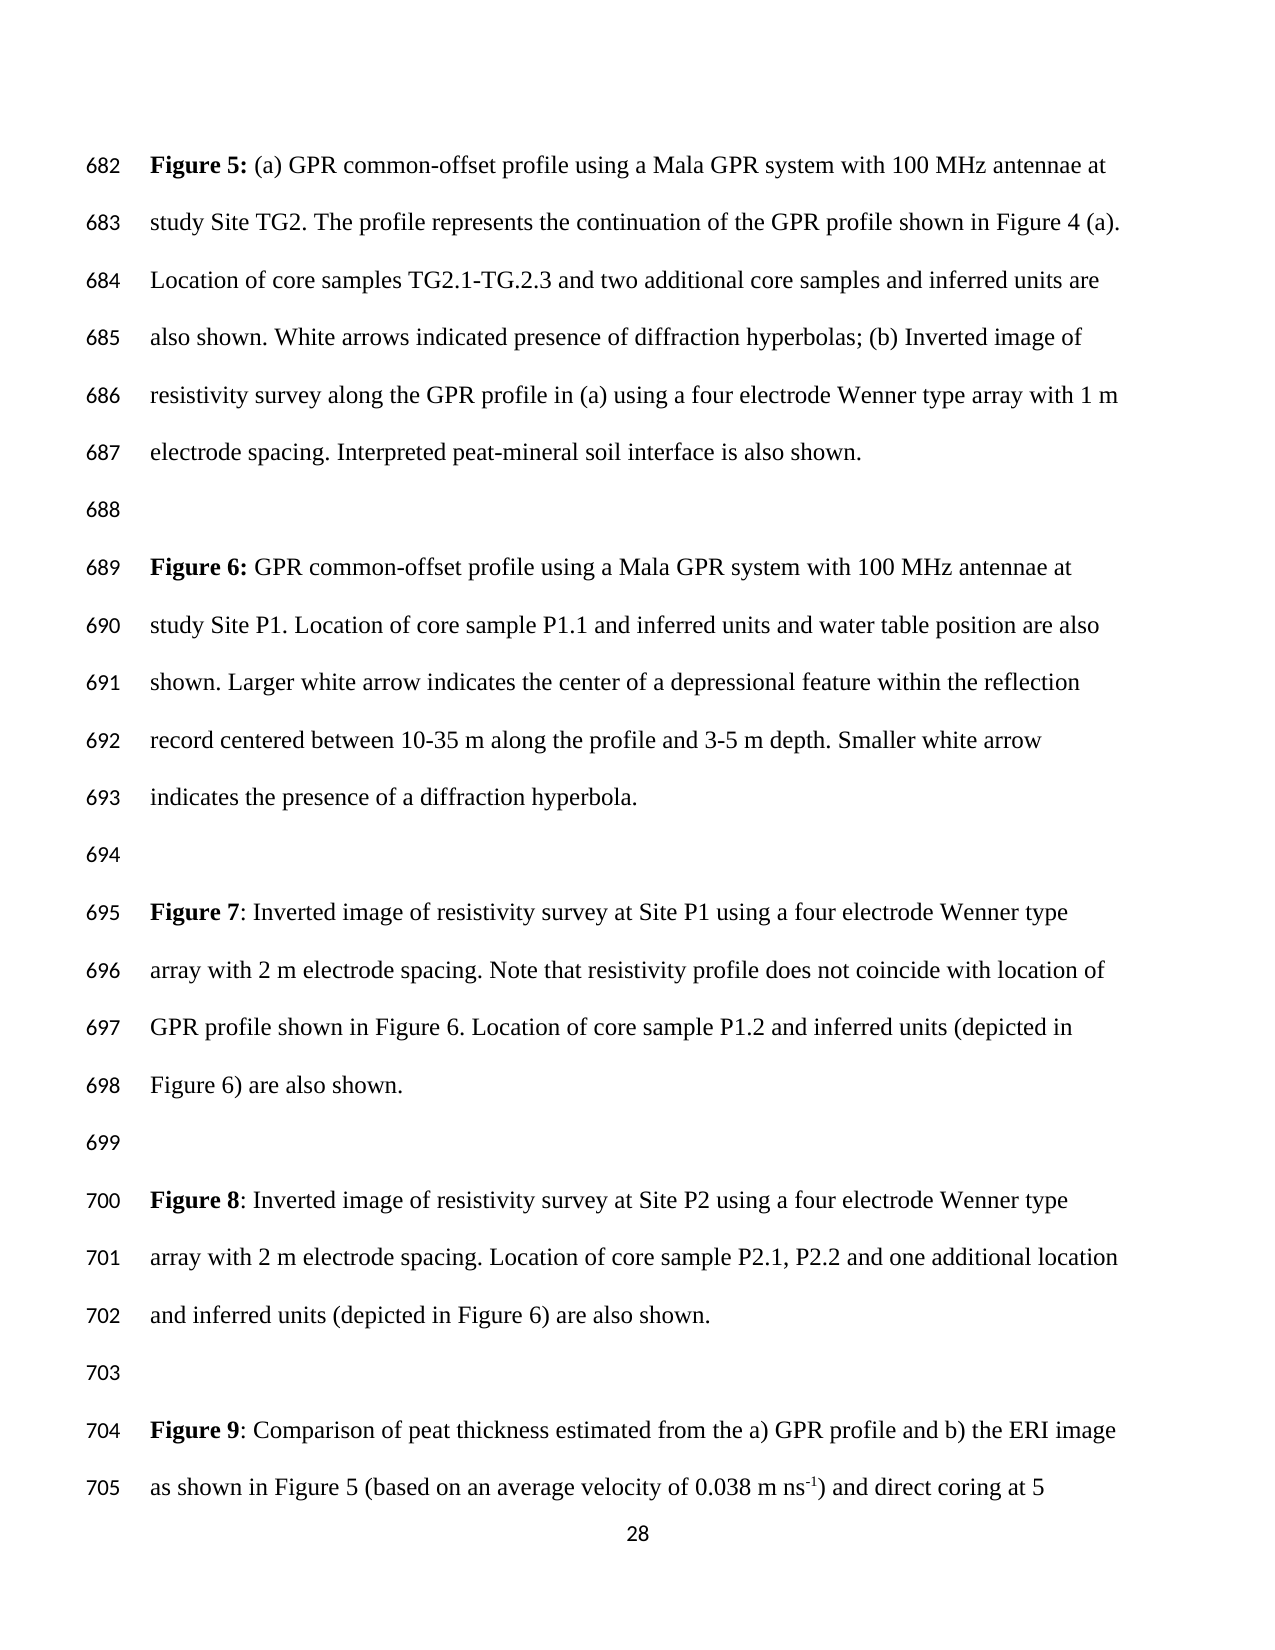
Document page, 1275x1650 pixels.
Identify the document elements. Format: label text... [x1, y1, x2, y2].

text Figure 8: Inverted image of resistivity survey at Site P2 using a four electrode Wenner type array with 2 m electrode spacing. Location of core sample P2.1, P2.2 and one additional location and inferred units (depicted in Figure 6) are also shown. [150, 1185, 1125, 1329]
text Figure 6: GPR common-offset profile using a Mala GPR system with 100 MHz antennae at study Site P1. Location of core sample P1.1 and inferred units and water table position are also shown. Larger white arrow indicates the center of a depressional feature within the reflection record centered between 10-35 m along the profile and 3-5 m depth. Smaller white arrow indicates the presence of a diffraction hyperbola. [150, 552, 1125, 811]
text Figure 5: (a) GPR common-offset profile using a Mala GPR system with 100 MHz antennae at study Site TG2. The profile represents the continuation of the GPR profile shown in Figure 4 (a). Location of core samples TG2.1-TG.2.3 and two additional core samples and inferred units are also shown. White arrows indicated presence of diffraction hyperbolas; (b) Inverted image of resistivity survey along the GPR profile in (a) using a four electrode Wenner type array with 1 m electrode spacing. Interpreted peat-mineral soil interface is also shown. [150, 150, 1125, 466]
text Figure 7: Inverted image of resistivity survey at Site P1 using a four electrode Wenner type array with 2 m electrode spacing. Note that resistivity profile does not coincide with location of GPR profile shown in Figure 6. Location of core sample P1.2 and inferred units (depicted in Figure 6) are also shown. [150, 897, 1125, 1099]
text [150, 1415, 1125, 1501]
